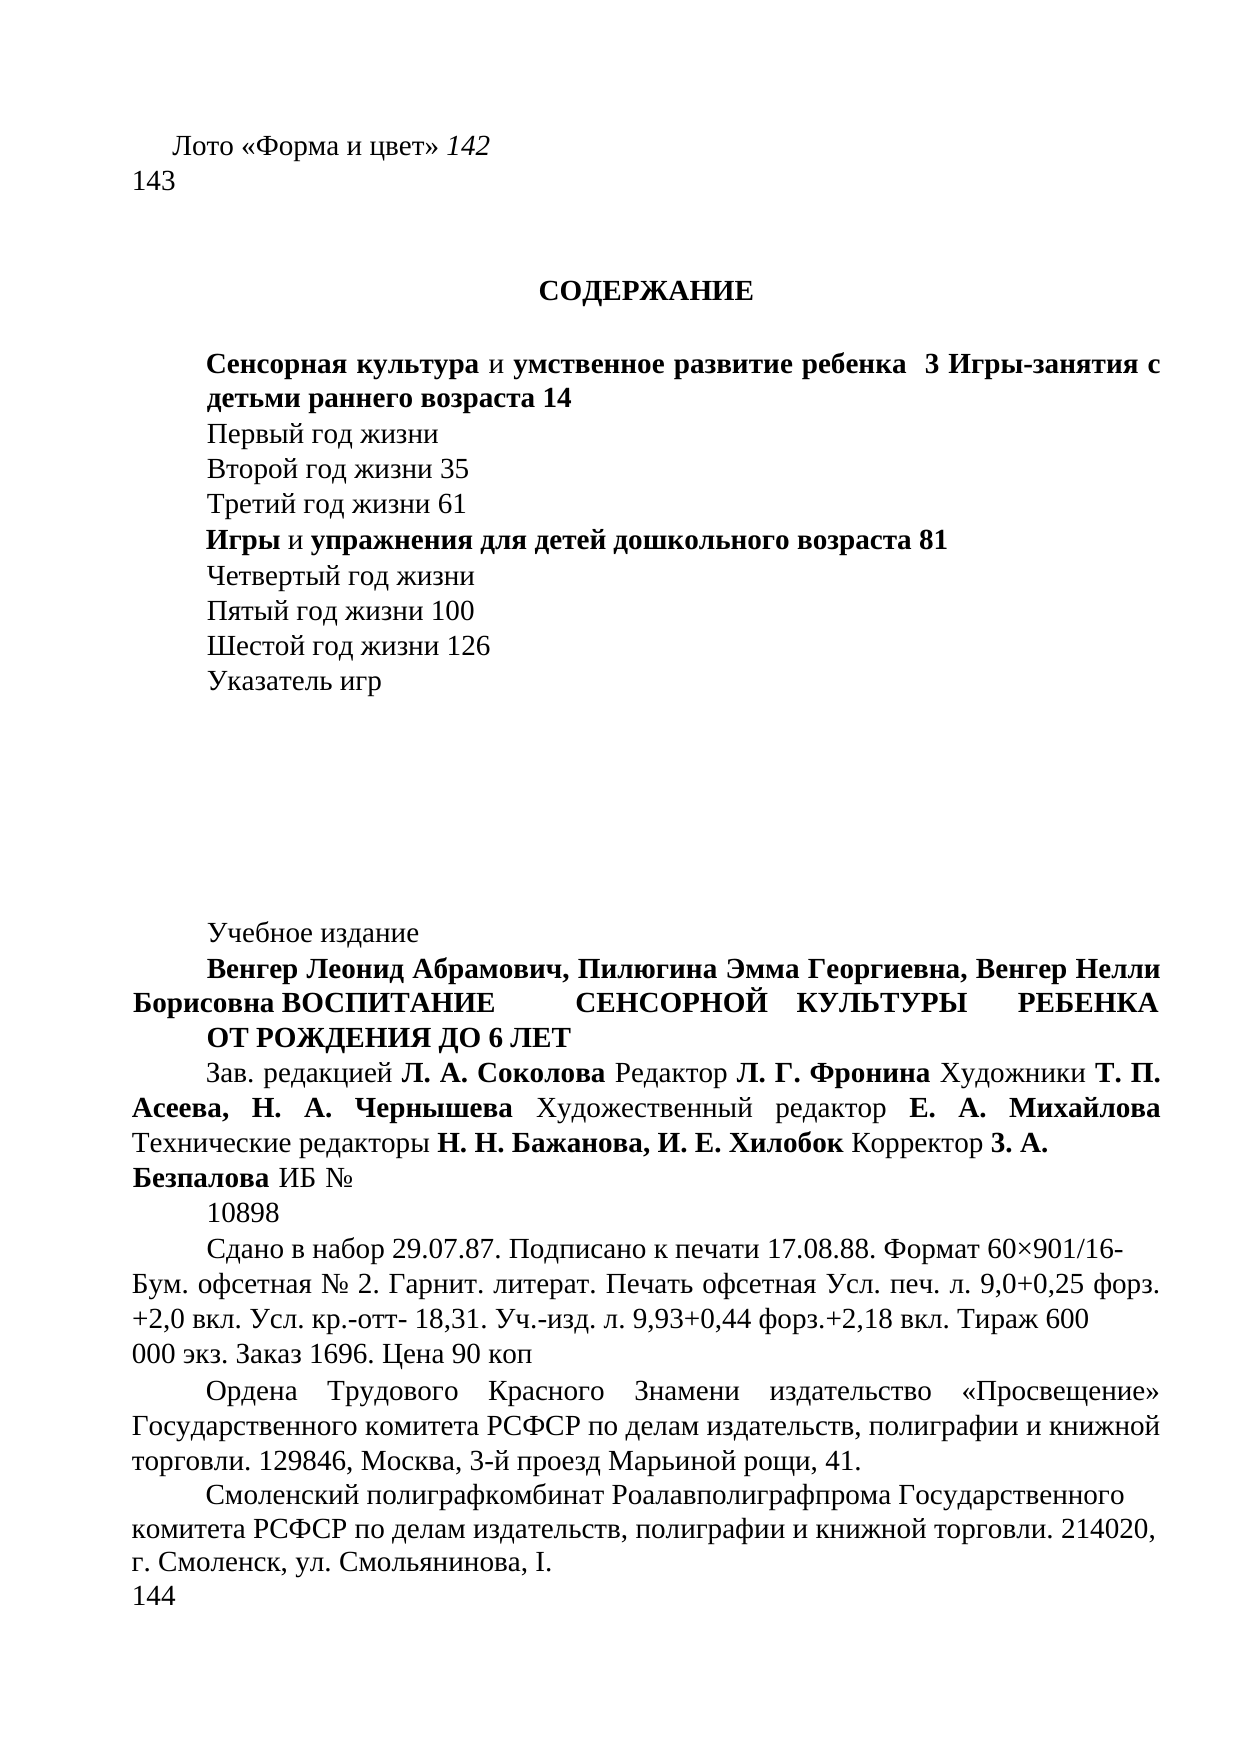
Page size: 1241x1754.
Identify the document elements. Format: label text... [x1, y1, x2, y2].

text Зав. редакцией Л. А. Соколова Редактор Л. Г. Фронина Художники Т. П. Асеева, Н. А. Чернышева Художественный редактор Е. А. Михайлова Технические редакторы Н. Н. Бажанова, И. Е. Хилобок Корректор 3. А. [132, 1056, 1161, 1159]
text 000 экз. Заказ 1696. Цена 90 коп [132, 1336, 1167, 1369]
text Пятый год жизни 100 [207, 593, 1161, 627]
text 144 [132, 1578, 1167, 1611]
text Указатель игр [207, 663, 1161, 697]
text Лото «Форма и цвет» 142 [172, 128, 1161, 161]
text Учебное издание [207, 916, 1161, 949]
text Первый год жизни [207, 416, 1161, 450]
text Третий год жизни 61 [207, 487, 1161, 520]
subtitle Безпалова ИБ № 10898 [133, 1160, 353, 1228]
text Ордена Трудового Красного Знамени издательство «Просвещение» Государственного комитета РСФСР по делам издательств, полиграфии и книжной торговли. 129846, Москва, 3-й проезд Марьиной рощи, 41. [132, 1373, 1161, 1476]
subtitle Сенсорная культура и умственное развитие ребенка 3 Игры-занятия с детьми раннего возраста 14 [206, 346, 1162, 414]
subtitle Венгер Леонид Абрамович, Пилюгина Эмма Георгиевна, Венгер Нелли Борисовна ВОСПИТАНИЕ СЕНСОРНОЙ КУЛЬТУРЫ РЕБЕНКА ОТ РОЖДЕНИЯ ДО 6 ЛЕТ [133, 951, 1162, 1053]
text Сдано в набор 29.07.87. Подписано к печати 17.08.88. Формат 60×901/16- [206, 1231, 1161, 1264]
text СОДЕРЖАНИЕ [210, 273, 1082, 307]
text Шестой год жизни 126 [207, 628, 1161, 662]
text Смоленский полиграфкомбинат Роалавполиграфпрома Государственного комитета РСФСР по делам издательств, полиграфии и книжной торговли. 214020, г. Смоленск, ул. Смольянинова, I. [131, 1478, 1167, 1578]
text 143 [132, 163, 1167, 197]
subtitle Игры и упражнения для детей дошкольного возраста 81 [206, 522, 1162, 555]
text Бум. офсетная № 2. Гарнит. литерат. Печать офсетная Усл. печ. л. 9,0+0,25 форз.+2,0 вкл. Усл. кр.-отт- 18,31. Уч.-изд. л. 9,93+0,44 форз.+2,18 вкл. Тираж 600 [132, 1266, 1161, 1334]
text Второй год жизни 35 [207, 451, 1161, 485]
text Четвертый год жизни [207, 558, 1161, 591]
